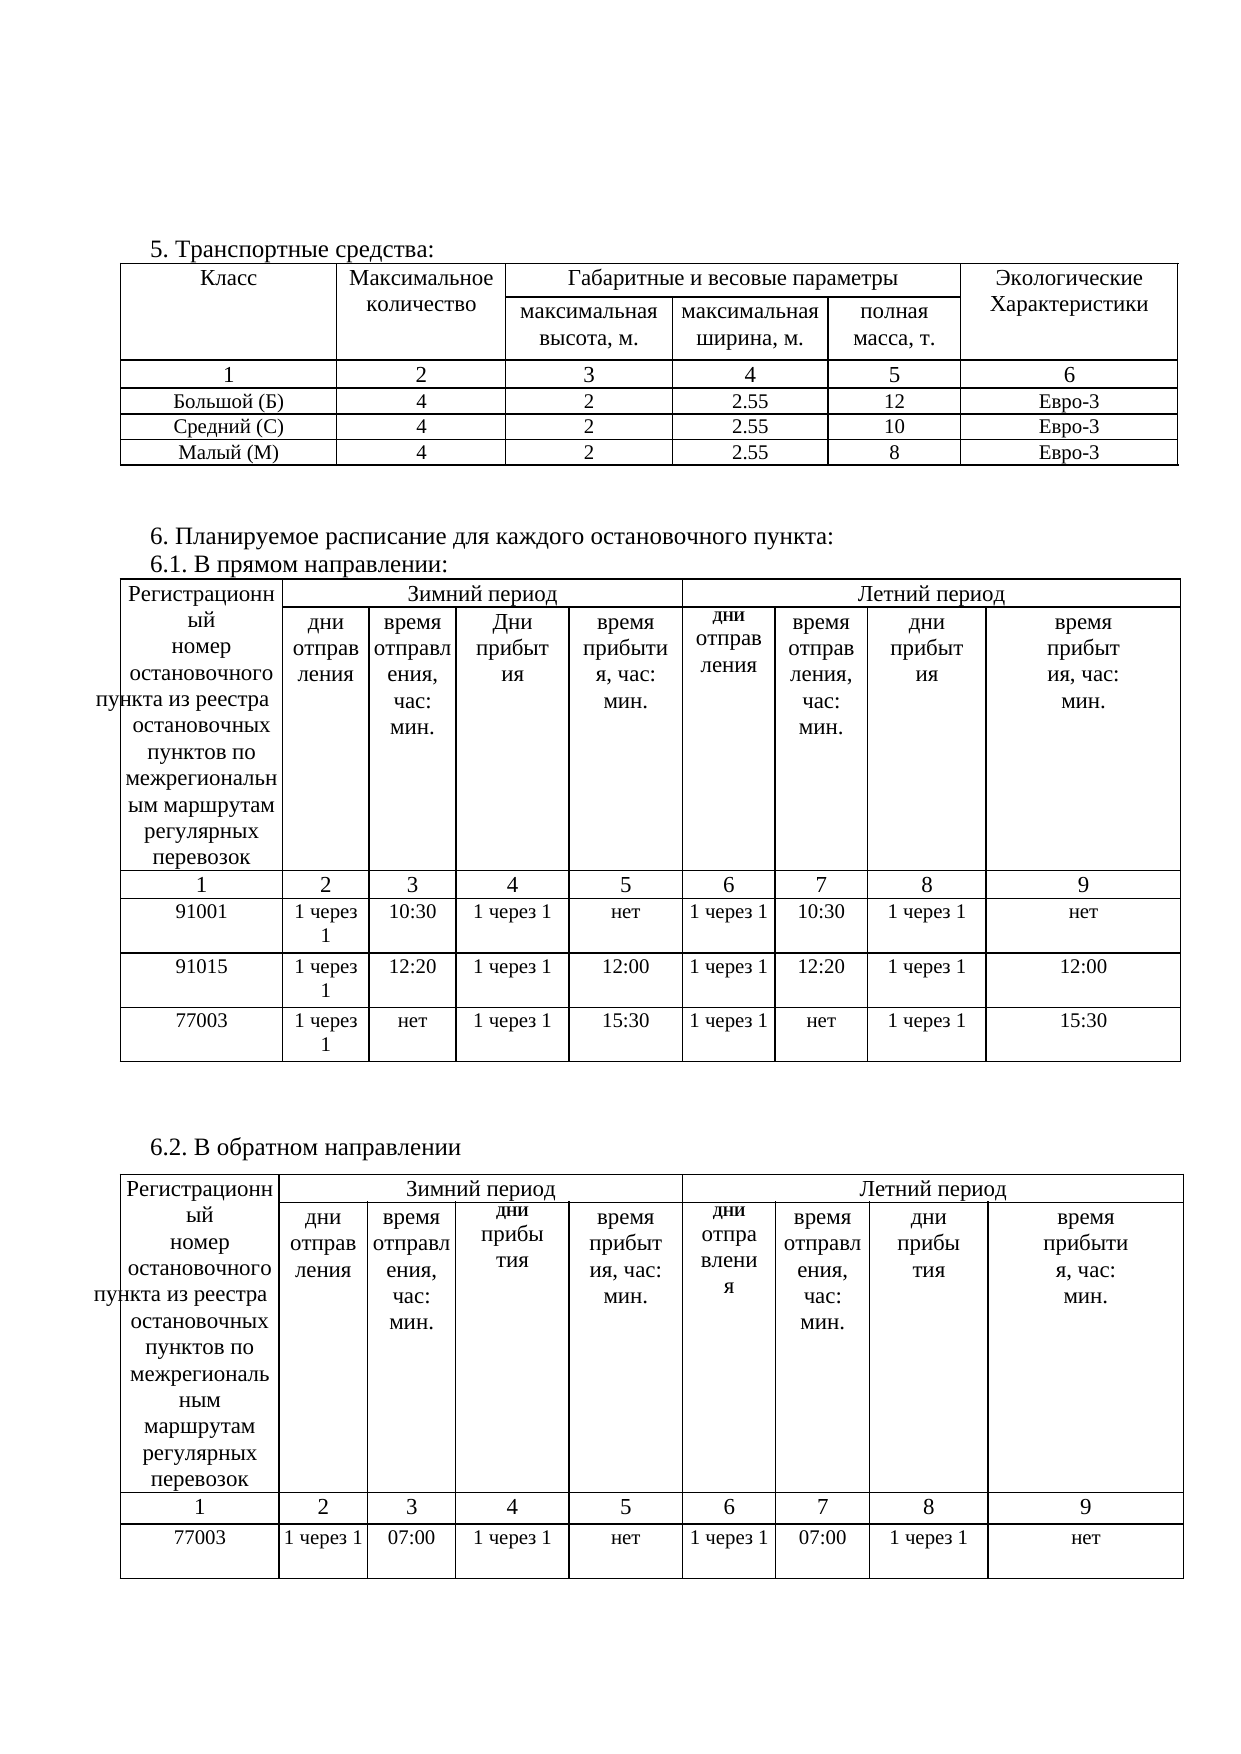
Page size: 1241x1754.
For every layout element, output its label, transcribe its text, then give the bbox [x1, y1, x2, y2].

table_cell 1 [121, 1493, 278, 1523]
table_header Зимний период [280, 1175, 682, 1201]
table_header Максимальное количество [337, 264, 505, 359]
table_cell ДНИ отправ ления [683, 608, 774, 870]
table_cell время прибыти я, час: мин. [989, 1203, 1183, 1491]
table_cell время прибыт ия, час: мин. [987, 608, 1180, 870]
table_cell дни прибы тия [870, 1203, 987, 1491]
table_cell время отправл ения, час: мин. [370, 608, 455, 870]
table_cell максимальная ширина, м. [673, 298, 827, 359]
table_cell Средний (С) [121, 415, 336, 438]
table_cell 2.55 [673, 440, 827, 464]
table_cell Евро-3 [961, 440, 1177, 464]
table_cell 91015 [121, 954, 282, 1006]
table_cell 12:00 [570, 954, 682, 1006]
table_cell 7 [776, 1493, 869, 1523]
table_cell 91001 [121, 899, 282, 952]
table_cell 1 через 1 [457, 1008, 568, 1061]
table_cell 1 через 1 [683, 1008, 774, 1061]
table_header Летний период [683, 580, 1180, 606]
table_cell 6 [683, 871, 774, 898]
table_cell 3 [506, 361, 672, 387]
table_cell 3 [370, 871, 455, 898]
table_cell 10 [829, 415, 960, 438]
table_cell 2 [506, 389, 672, 413]
table_cell 4 [456, 1493, 568, 1523]
table_cell 10:30 [370, 899, 455, 952]
table_cell 1 через 1 [683, 899, 774, 952]
table_cell 4 [673, 361, 827, 387]
table_cell 5 [570, 1493, 682, 1523]
table_cell 4 [337, 389, 505, 413]
table_cell 1 [121, 871, 282, 898]
table_cell время прибыт ия, час: мин. [570, 1203, 682, 1491]
table_cell 12:20 [370, 954, 455, 1006]
table_cell дни отправ ления [283, 608, 368, 870]
table_cell полная масса, т. [829, 298, 960, 359]
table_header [121, 1175, 278, 1491]
table_cell время отправл ения, час: мин. [776, 1203, 869, 1491]
table_cell 77003 [121, 1008, 282, 1061]
table_cell 07:00 [368, 1525, 455, 1578]
table_cell максимальная высота, м. [506, 298, 672, 359]
table_cell 8 [829, 440, 960, 464]
table_cell 1 через 1 [283, 899, 368, 952]
table_cell 1 через 1 [868, 954, 985, 1006]
table_header Экологические Характеристики [961, 264, 1177, 359]
table_cell 1 через 1 [283, 954, 368, 1006]
table_header Летний период [683, 1175, 1183, 1201]
table_cell Евро-3 [961, 389, 1177, 413]
table_cell 8 [870, 1493, 987, 1523]
table_cell ДНИ отпра влени я [683, 1203, 775, 1491]
table_cell Большой (Б) [121, 389, 336, 413]
table_cell 6 [961, 361, 1177, 387]
table_header Габаритные и весовые параметры [506, 264, 960, 296]
text 6. Планируемое расписание для каждого остановочного пункта: [150, 521, 1090, 549]
text 5. Транспортные средства: [150, 234, 1090, 263]
table_cell 1 через 1 [456, 1525, 568, 1578]
table_cell время отправл ения, час: мин. [368, 1203, 455, 1491]
table_cell 4 [457, 871, 568, 898]
table_cell 2 [506, 440, 672, 464]
table_cell 1 через 1 [683, 1525, 775, 1578]
table_cell 77003 [121, 1525, 278, 1578]
table_cell 4 [337, 440, 505, 464]
text 6.1. В прямом направлении: [150, 549, 1090, 578]
table_cell 10:30 [776, 899, 867, 952]
table_cell 1 через 1 [283, 1008, 368, 1061]
table_cell 2 [506, 415, 672, 438]
table_header Класс [121, 264, 336, 359]
table_header Регистрационный номер остановочного пункта из реестра остановочных пунктов по межрегиональным маршрутам регулярных перевозок [121, 580, 282, 870]
table_cell 12:20 [776, 954, 867, 1006]
table_cell 3 [368, 1493, 455, 1523]
table_cell дни отправ ления [280, 1203, 367, 1491]
table_cell 6 [683, 1493, 775, 1523]
table_cell 1 через 1 [457, 954, 568, 1006]
table_cell 1 через 1 [280, 1525, 367, 1578]
table_cell дни прибыт ия [868, 608, 985, 870]
table_cell Малый (М) [121, 440, 336, 464]
table_cell 07:00 [776, 1525, 869, 1578]
table_cell 15:30 [570, 1008, 682, 1061]
table_cell 12 [829, 389, 960, 413]
table_cell 7 [776, 871, 867, 898]
table_cell время отправ ления, час: мин. [776, 608, 867, 870]
table_cell Дни прибыт ия [457, 608, 568, 870]
table_cell время прибыти я, час: мин. [570, 608, 682, 870]
table_cell нет [776, 1008, 867, 1061]
table_cell 4 [337, 415, 505, 438]
table_cell 2 [280, 1493, 367, 1523]
table_cell 2 [283, 871, 368, 898]
table_cell нет [570, 1525, 682, 1578]
table_cell 2.55 [673, 389, 827, 413]
table_cell 1 через 1 [870, 1525, 987, 1578]
table_cell 12:00 [987, 954, 1180, 1006]
table_cell ДНИ прибы тия [456, 1203, 568, 1491]
table_cell 1 [121, 361, 336, 387]
table_cell 1 через 1 [683, 954, 774, 1006]
table_header Зимний период [283, 580, 682, 606]
table_cell 1 через 1 [457, 899, 568, 952]
table_cell 1 через 1 [868, 1008, 985, 1061]
table_cell 2 [337, 361, 505, 387]
table_cell 9 [987, 871, 1180, 898]
text 6.2. В обратном направлении [150, 1132, 1090, 1161]
table_cell 8 [868, 871, 985, 898]
table_cell 1 через 1 [868, 899, 985, 952]
table_cell 2.55 [673, 415, 827, 438]
table_cell Евро-3 [961, 415, 1177, 438]
table_cell нет [987, 899, 1180, 952]
table_cell 15:30 [987, 1008, 1180, 1061]
table_cell нет [989, 1525, 1183, 1578]
table_cell нет [570, 899, 682, 952]
table_cell нет [370, 1008, 455, 1061]
table_cell 5 [570, 871, 682, 898]
table_cell 9 [989, 1493, 1183, 1523]
table_cell 5 [829, 361, 960, 387]
